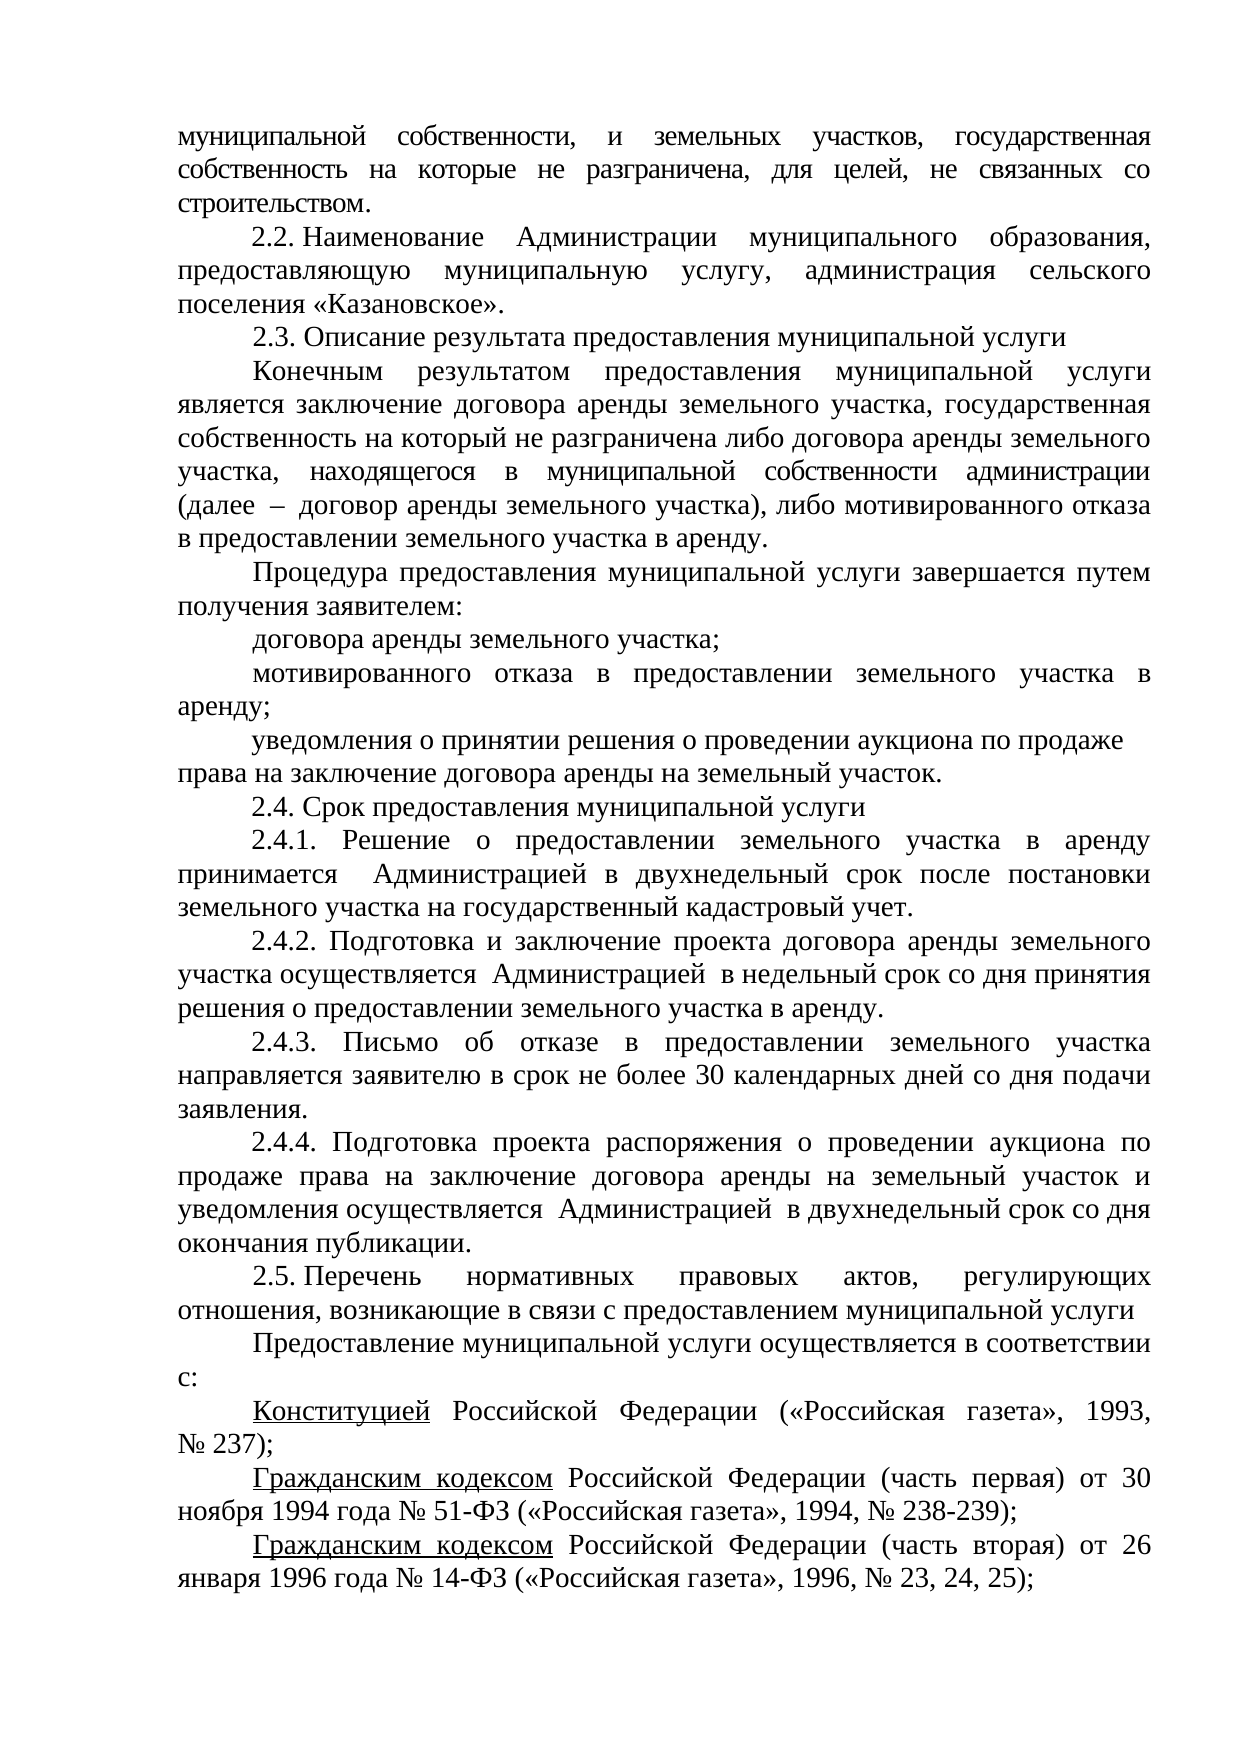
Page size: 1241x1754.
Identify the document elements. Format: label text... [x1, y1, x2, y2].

text Процедура предоставления муниципальной услуги завершается путем получения заявителем: [177, 554, 1152, 621]
text 2.2. Наименование Администрации муниципального образования, предоставляющую муниципальную услугу, администрация сельского поселения «Казановское». [177, 219, 1152, 319]
text Конституцией Российской Федерации («Российская газета», 1993, № 237); [177, 1393, 1152, 1460]
text уведомления о принятии решения о проведении аукциона по продаже права на заключение договора аренды на земельный участок. [177, 722, 1152, 789]
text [177, 118, 1152, 219]
text мотивированного отказа в предоставлении земельного участка в аренду; [177, 655, 1152, 722]
text Гражданским кодексом Российской Федерации (часть первая) от 30 ноября 1994 года № 51-ФЗ («Российская газета», 1994, № 238-239); [177, 1460, 1152, 1527]
text 2.4.1. Решение о предоставлении земельного участка в аренду принимается Администрацией в двухнедельный срок после постановки земельного участка на государственный кадастровый учет. [177, 822, 1152, 923]
text договора аренды земельного участка; [177, 621, 1152, 655]
text 2.4.3. Письмо об отказе в предоставлении земельного участка направляется заявителю в срок не более 30 календарных дней со дня подачи заявления. [177, 1024, 1152, 1124]
text 2.4.4. Подготовка проекта распоряжения о проведении аукциона по продаже права на заключение договора аренды на земельный участок и уведомления осуществляется Администрацией в двухнедельный срок со дня окончания публикации. [177, 1124, 1152, 1258]
text Предоставление муниципальной услуги осуществляется в соответствии с: [177, 1326, 1152, 1393]
text 2.4. Срок предоставления муниципальной услуги [177, 789, 1152, 822]
text 2.3. Описание результата предоставления муниципальной услуги [177, 319, 1152, 353]
text 2.5. Перечень нормативных правовых актов, регулирующих отношения, возникающие в связи с предоставлением муниципальной услуги [177, 1258, 1152, 1326]
text 2.4.2. Подготовка и заключение проекта договора аренды земельного участка осуществляется Администрацией в недельный срок со дня принятия решения о предоставлении земельного участка в аренду. [177, 923, 1152, 1024]
text Конечным результатом предоставления муниципальной услуги является заключение договора аренды земельного участка, государственная собственность на который не разграничена либо договора аренды земельного участка, находящегося в муниципальной собственности администрации (далее – договор аренды земельного участка), либо мотивированного отказа в предоставлении земельного участка в аренду. [177, 353, 1152, 554]
text Гражданским кодексом Российской Федерации (часть вторая) от 26 января 1996 года № 14-ФЗ («Российская газета», 1996, № 23, 24, 25); [177, 1527, 1152, 1594]
